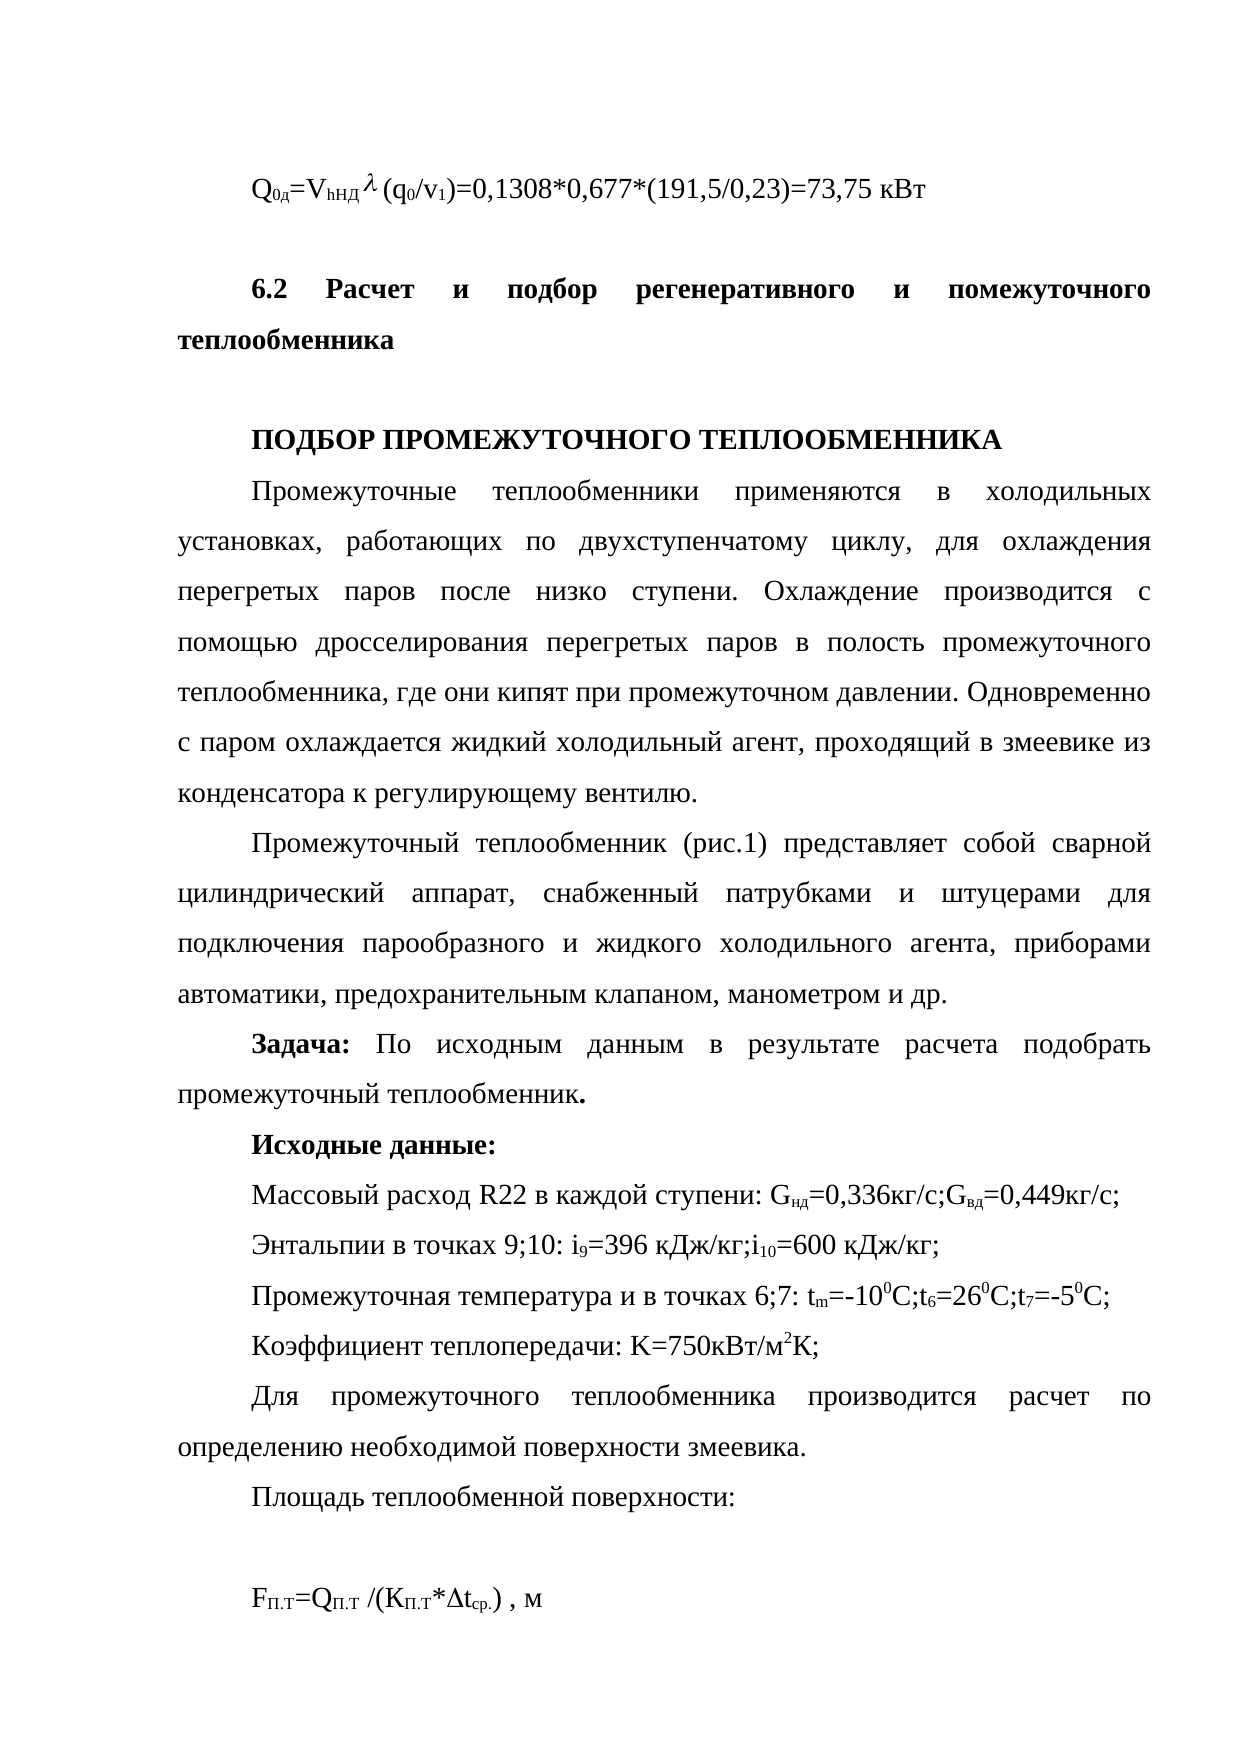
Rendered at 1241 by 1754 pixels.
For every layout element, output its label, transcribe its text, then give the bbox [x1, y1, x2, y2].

text Промежуточные теплообменники применяются в холодильных установках, работающих по двухступенчатому циклу, для охлаждения перегретых паров после низко ступени. Охлаждение производится с помощью дросселирования перегретых паров в полость промежуточного теплообменника, где они кипят при промежуточном давлении. Одновременно с паром охлаждается жидкий холодильный агент, проходящий в змеевике из конденсатора к регулирующему вентилю. [177, 473, 1152, 808]
text Энтальпии в точках 9;10: i9=396 кДж/кг;i10=600 кДж/кг; [177, 1228, 1152, 1261]
text FП.Т=QП.Т /(КП.Т*tср.) , м [177, 1580, 1152, 1613]
text Q0д=VhНД(q0/v1)=0,1308*0,677*(191,5/0,23)=73,75 кВт [177, 168, 1152, 205]
text Коэффициент теплопередачи: K=750кВт/м2К; [177, 1328, 1152, 1362]
text Задача: По исходным данным в результате расчета подобрать промежуточный теплообменник. [177, 1026, 1152, 1110]
text Для промежуточного теплообменника производится расчет по определению необходимой поверхности змеевика. [177, 1379, 1152, 1462]
text Массовый расход R22 в каждой ступени: Gнд=0,336кг/с;Gвд=0,449кг/с; [177, 1177, 1152, 1211]
text Исходные данные: [177, 1127, 1152, 1161]
text Промежуточный теплообменник (рис.1) представляет собой сварной цилиндрический аппарат, снабженный патрубками и штуцерами для подключения парообразного и жидкого холодильного агента, приборами автоматики, предохранительным клапаном, манометром и др. [177, 825, 1152, 1010]
text Площадь теплообменной поверхности: [177, 1479, 1152, 1513]
text ПОДБОР ПРОМЕЖУТОЧНОГО ТЕПЛООБМЕННИКА [177, 423, 1152, 456]
text 6.2 Расчет и подбор регенеративного и помежуточного теплообменника [177, 272, 1152, 356]
text Промежуточная температура и в точках 6;7: tm=-100C;t6=260C;t7=-50C; [177, 1278, 1152, 1312]
